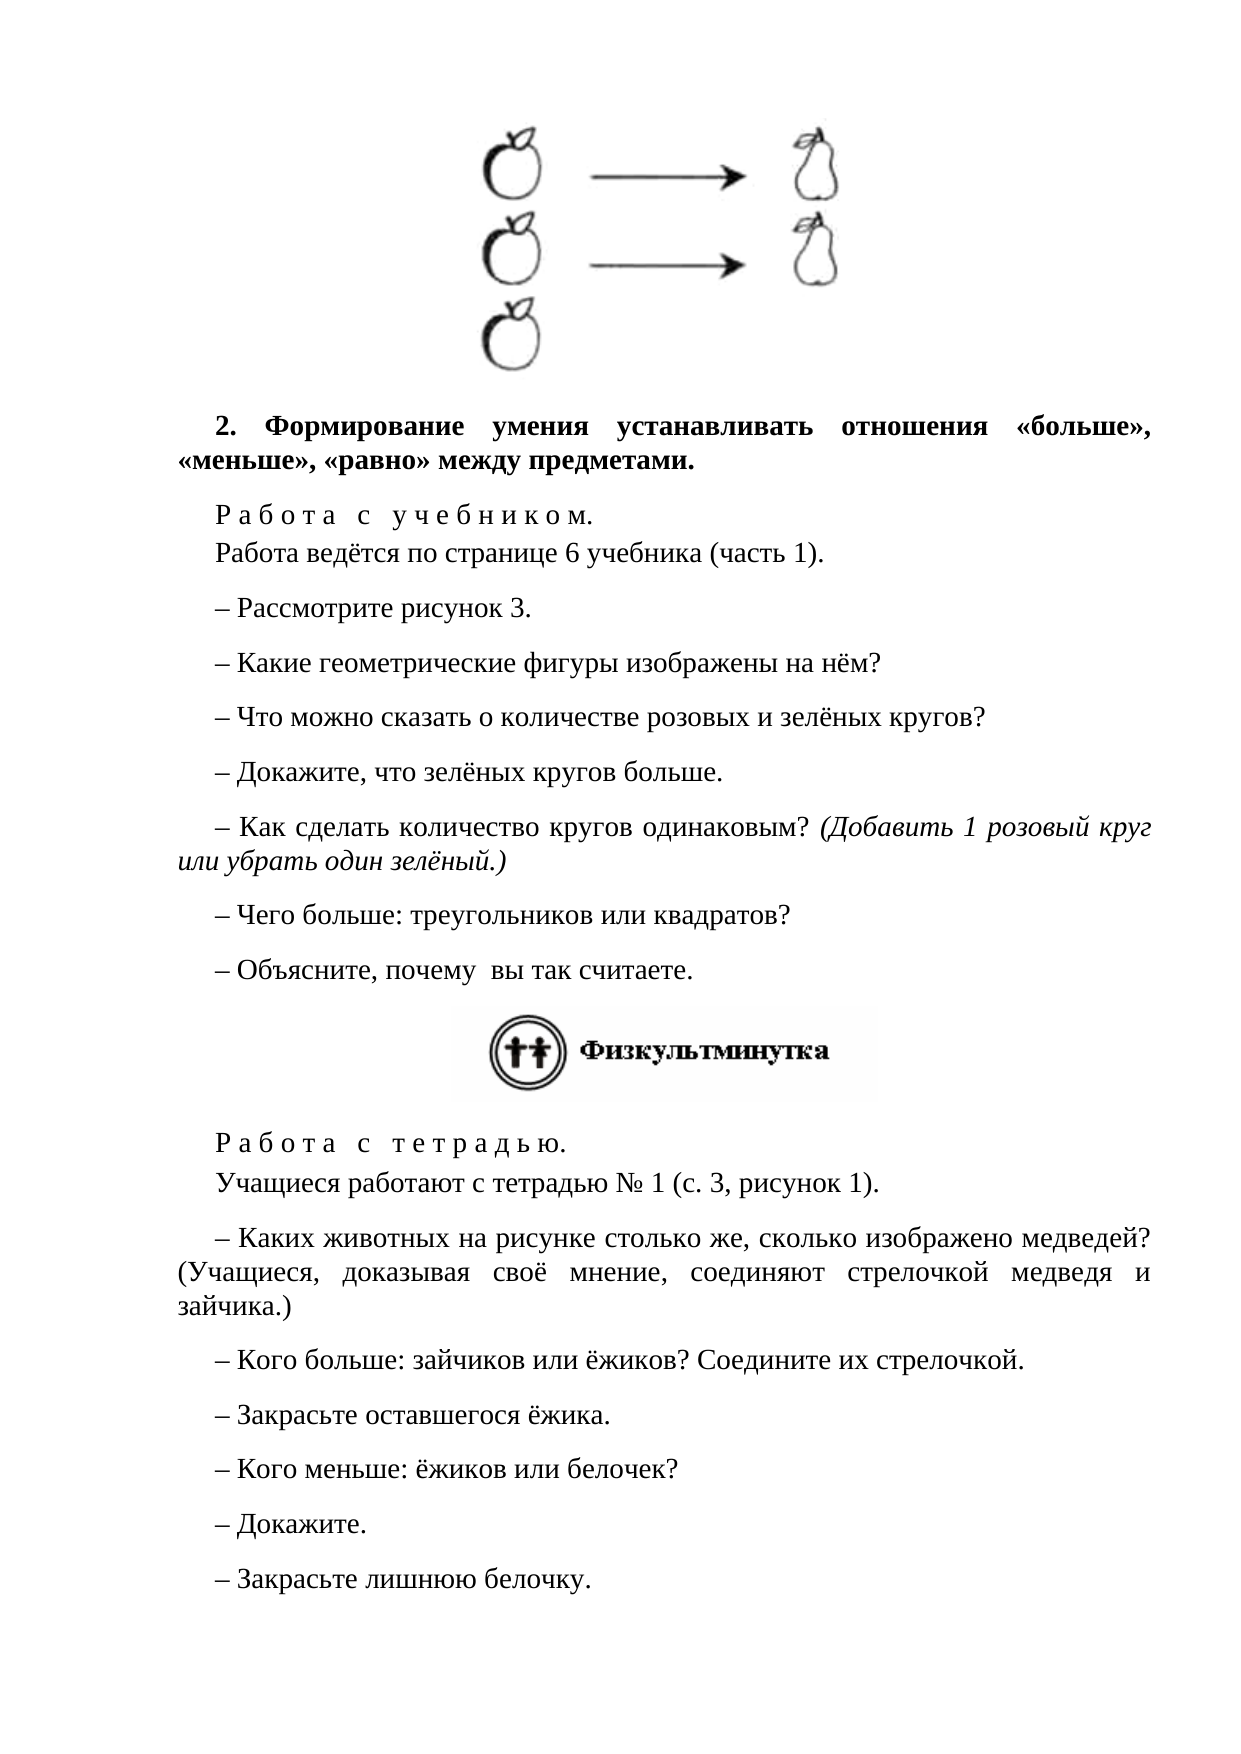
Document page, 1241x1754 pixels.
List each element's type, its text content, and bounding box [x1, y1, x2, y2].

text Р а б о т а с т е т р а д ь ю. [177, 1125, 1152, 1159]
text Р а б о т а с у ч е б н и к о м. [177, 497, 1152, 530]
text – Кого меньше: ёжиков или белочек? [177, 1452, 1152, 1485]
text – Какие геометрические фигуры изображены на нём? [177, 645, 1152, 678]
text – Закрасьте лишнюю белочку. [177, 1561, 1152, 1594]
text – Рассмотрите рисунок 3. [177, 590, 1152, 624]
text – Каких животных на рисунке столько же, сколько изображено медведей? (Учащиеся, доказывая своё мнение, соединяют стрелочкой медведя и зайчика.) [177, 1220, 1152, 1321]
text – Что можно сказать о количестве розовых и зелёных кругов? [177, 699, 1152, 733]
text Работа ведётся по странице 6 учебника (часть 1). [177, 535, 1152, 569]
text – Объясните, почему вы так считаете. [177, 952, 1152, 986]
text – Закрасьте оставшегося ёжика. [177, 1397, 1152, 1431]
picture [446, 118, 883, 386]
text 2. Формирование умения устанавливать отношения «больше», «меньше», «равно» между предметами. [177, 408, 1152, 476]
text Учащиеся работают с тетрадью № 1 (с. 3, рисунок 1). [177, 1165, 1152, 1199]
text – Как сделать количество кругов одинаковым? (Добавить 1 розовый круг или убрать один зелёный.) [177, 809, 1152, 876]
text – Докажите, что зелёных кругов больше. [177, 754, 1152, 788]
text – Кого больше: зайчиков или ёжиков? Соедините их стрелочкой. [177, 1342, 1152, 1376]
text – Докажите. [177, 1506, 1152, 1540]
text – Чего больше: треугольников или квадратов? [177, 897, 1152, 931]
picture [451, 1006, 878, 1102]
